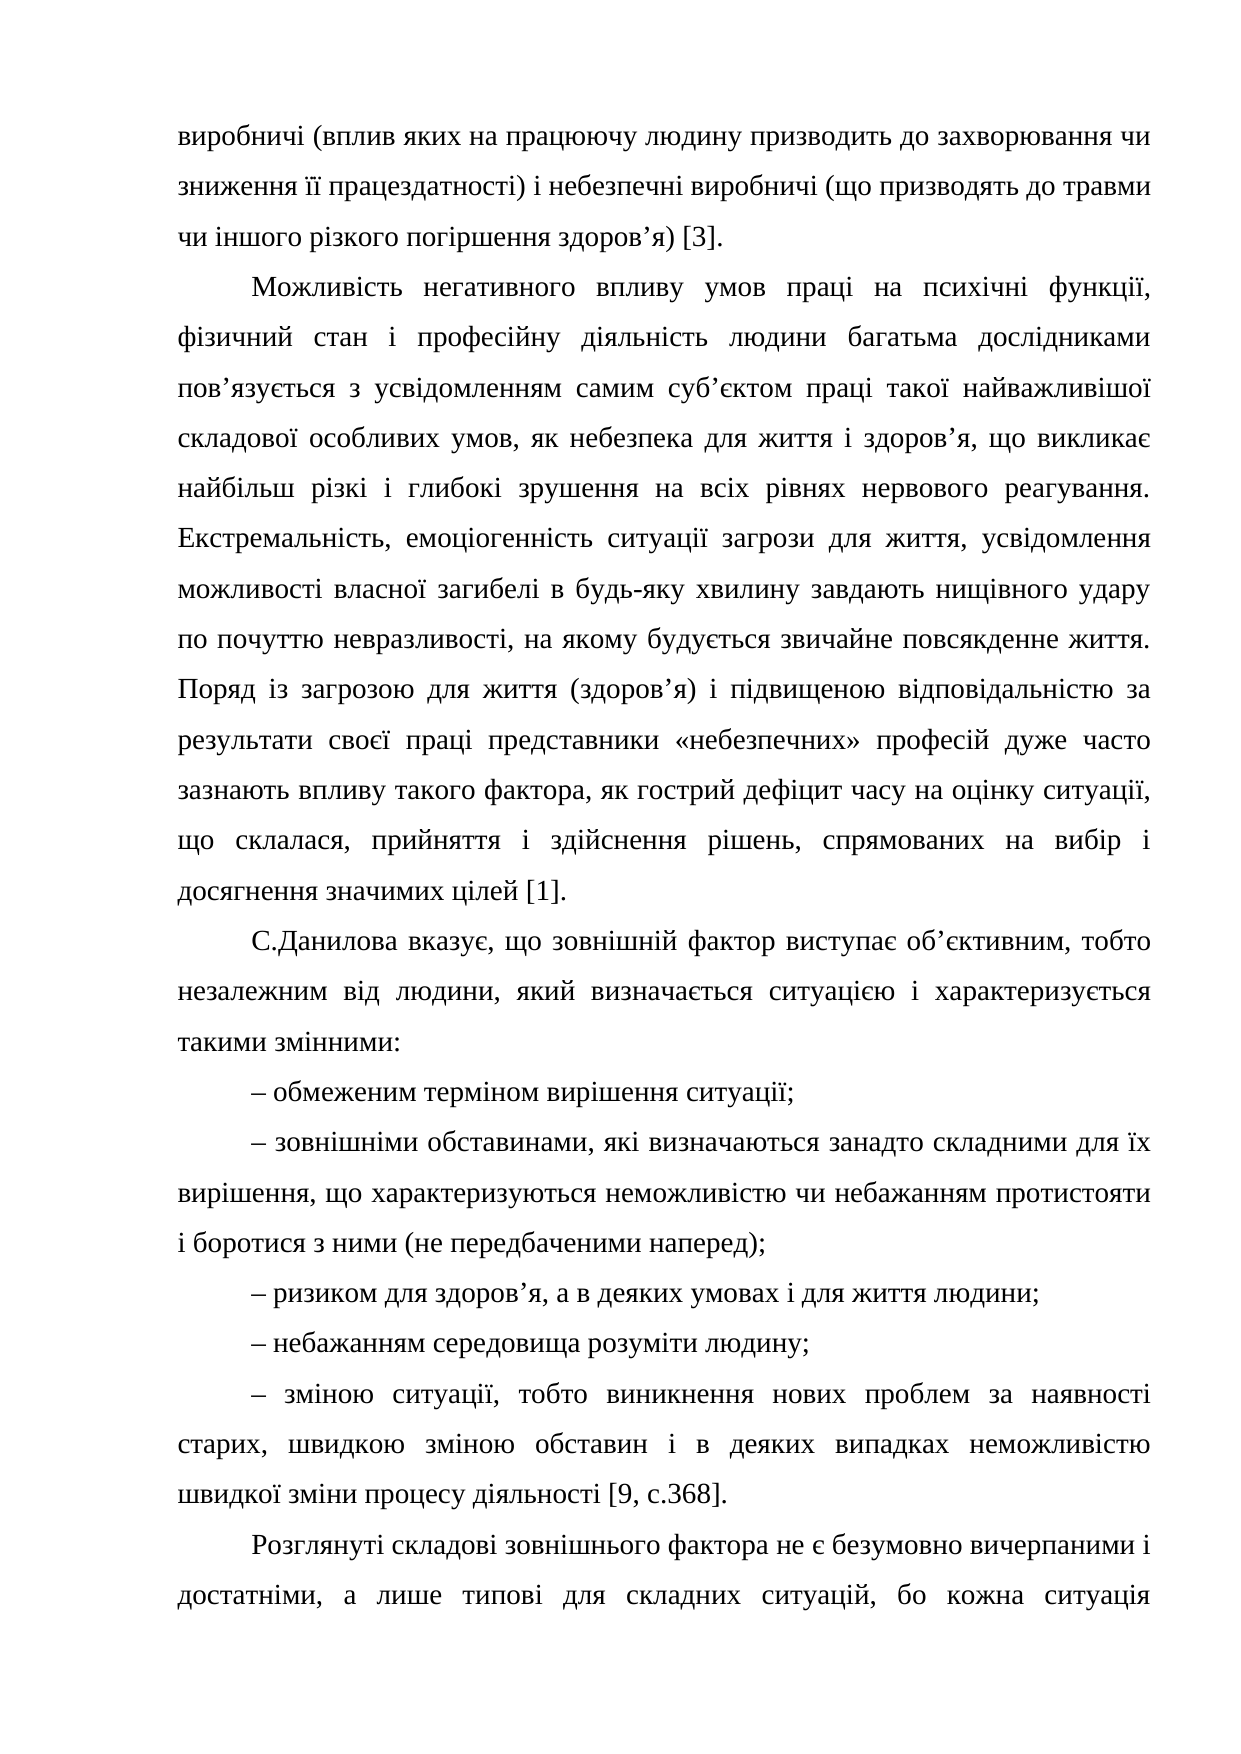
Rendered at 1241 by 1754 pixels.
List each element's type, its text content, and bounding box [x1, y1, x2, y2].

text С.Данилова вказує, що зовнішній фактор виступає об’єктивним, тобто незалежним від людини, який визначається ситуацією і характеризується такими змінними: [177, 923, 1152, 1057]
text Можливість негативного впливу умов праці на психічні функції, фізичний стан і професійну діяльність людини багатьма дослідниками пов’язується з усвідомленням самим суб’єктом праці такої найважливішої складової особливих умов, як небезпека для життя і здоров’я, що викликає найбільш різкі і глибокі зрушення на всіх рівнях нервового реагування. Екстремальність, емоціогенність ситуації загрози для життя, усвідомлення можливості власної загибелі в будь-яку хвилину завдають нищівного удару по почуттю невразливості, на якому будується звичайне повсякденне життя. Поряд із загрозою для життя (здоров’я) і підвищеною відповідальністю за результати своєї праці представники «небезпечних» професій дуже часто зазнають впливу такого фактора, як гострий дефіцит часу на оцінку ситуації, що склалася, прийняття і здійснення рішень, спрямованих на вибір і досягнення значимих цілей [1]. [177, 269, 1152, 906]
text – обмеженим терміном вирішення ситуації; [177, 1074, 1152, 1108]
text – небажанням середовища розуміти людину; [177, 1326, 1152, 1359]
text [177, 1527, 1152, 1611]
text – ризиком для здоров’я, а в деяких умовах і для життя людини; [177, 1275, 1152, 1309]
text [177, 118, 1152, 252]
text – зовнішніми обставинами, які визначаються занадто складними для їх вирішення, що характеризуються неможливістю чи небажанням протистояти і боротися з ними (не передбаченими наперед); [177, 1124, 1152, 1258]
text – зміною ситуації, тобто виникнення нових проблем за наявності старих, швидкою зміною обставин і в деяких випадках неможливістю швидкої зміни процесу діяльності [9, с.368]. [177, 1376, 1152, 1510]
